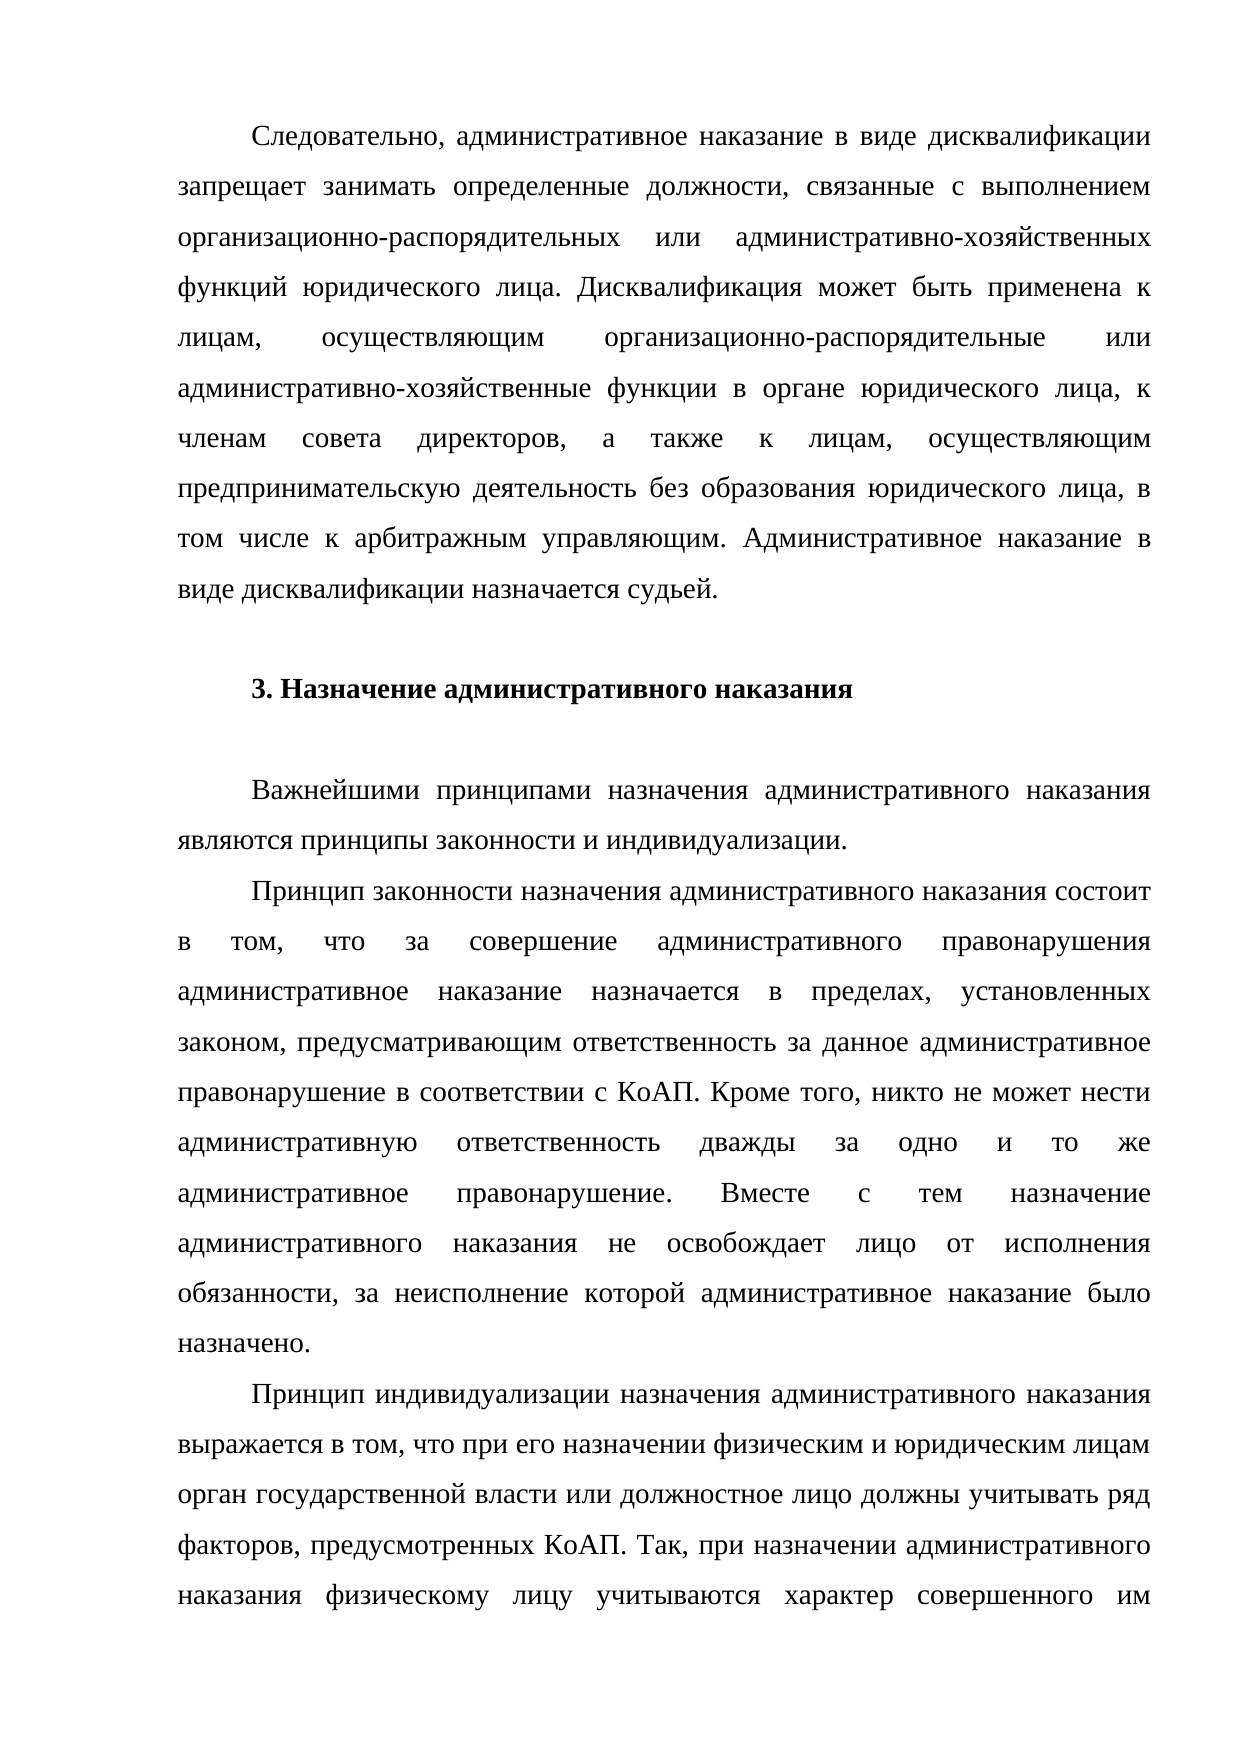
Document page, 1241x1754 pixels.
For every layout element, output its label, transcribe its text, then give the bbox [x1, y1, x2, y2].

text Важнейшими принципами назначения административного наказания являются принципы законности и индивидуализации. [177, 772, 1152, 856]
text Следовательно, административное наказание в виде дисквалификации запрещает занимать определенные должности, связанные с выполнением организационно-распорядительных или административно-хозяйственных функций юридического лица. Дисквалификация может быть применена к лицам, осуществляющим организационно-распорядительные или административно-хозяйственные функции в органе юридического лица, к членам совета директоров, а также к лицам, осуществляющим предпринимательскую деятельность без образования юридического лица, в том числе к арбитражным управляющим. Административное наказание в виде дисквалификации назначается судьей. [177, 118, 1152, 604]
subtitle 3. Назначение административного наказания [177, 672, 1152, 705]
text Принцип законности назначения административного наказания состоит в том, что за совершение административного правонарушения административное наказание назначается в пределах, установленных законом, предусматривающим ответственность за данное административное правонарушение в соответствии с КоАП. Кроме того, никто не может нести административную ответственность дважды за одно и то же административное правонарушение. Вместе с тем назначение административного наказания не освобождает лицо от исполнения обязанности, за неисполнение которой административное наказание было назначено. [177, 873, 1152, 1359]
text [177, 1376, 1152, 1611]
